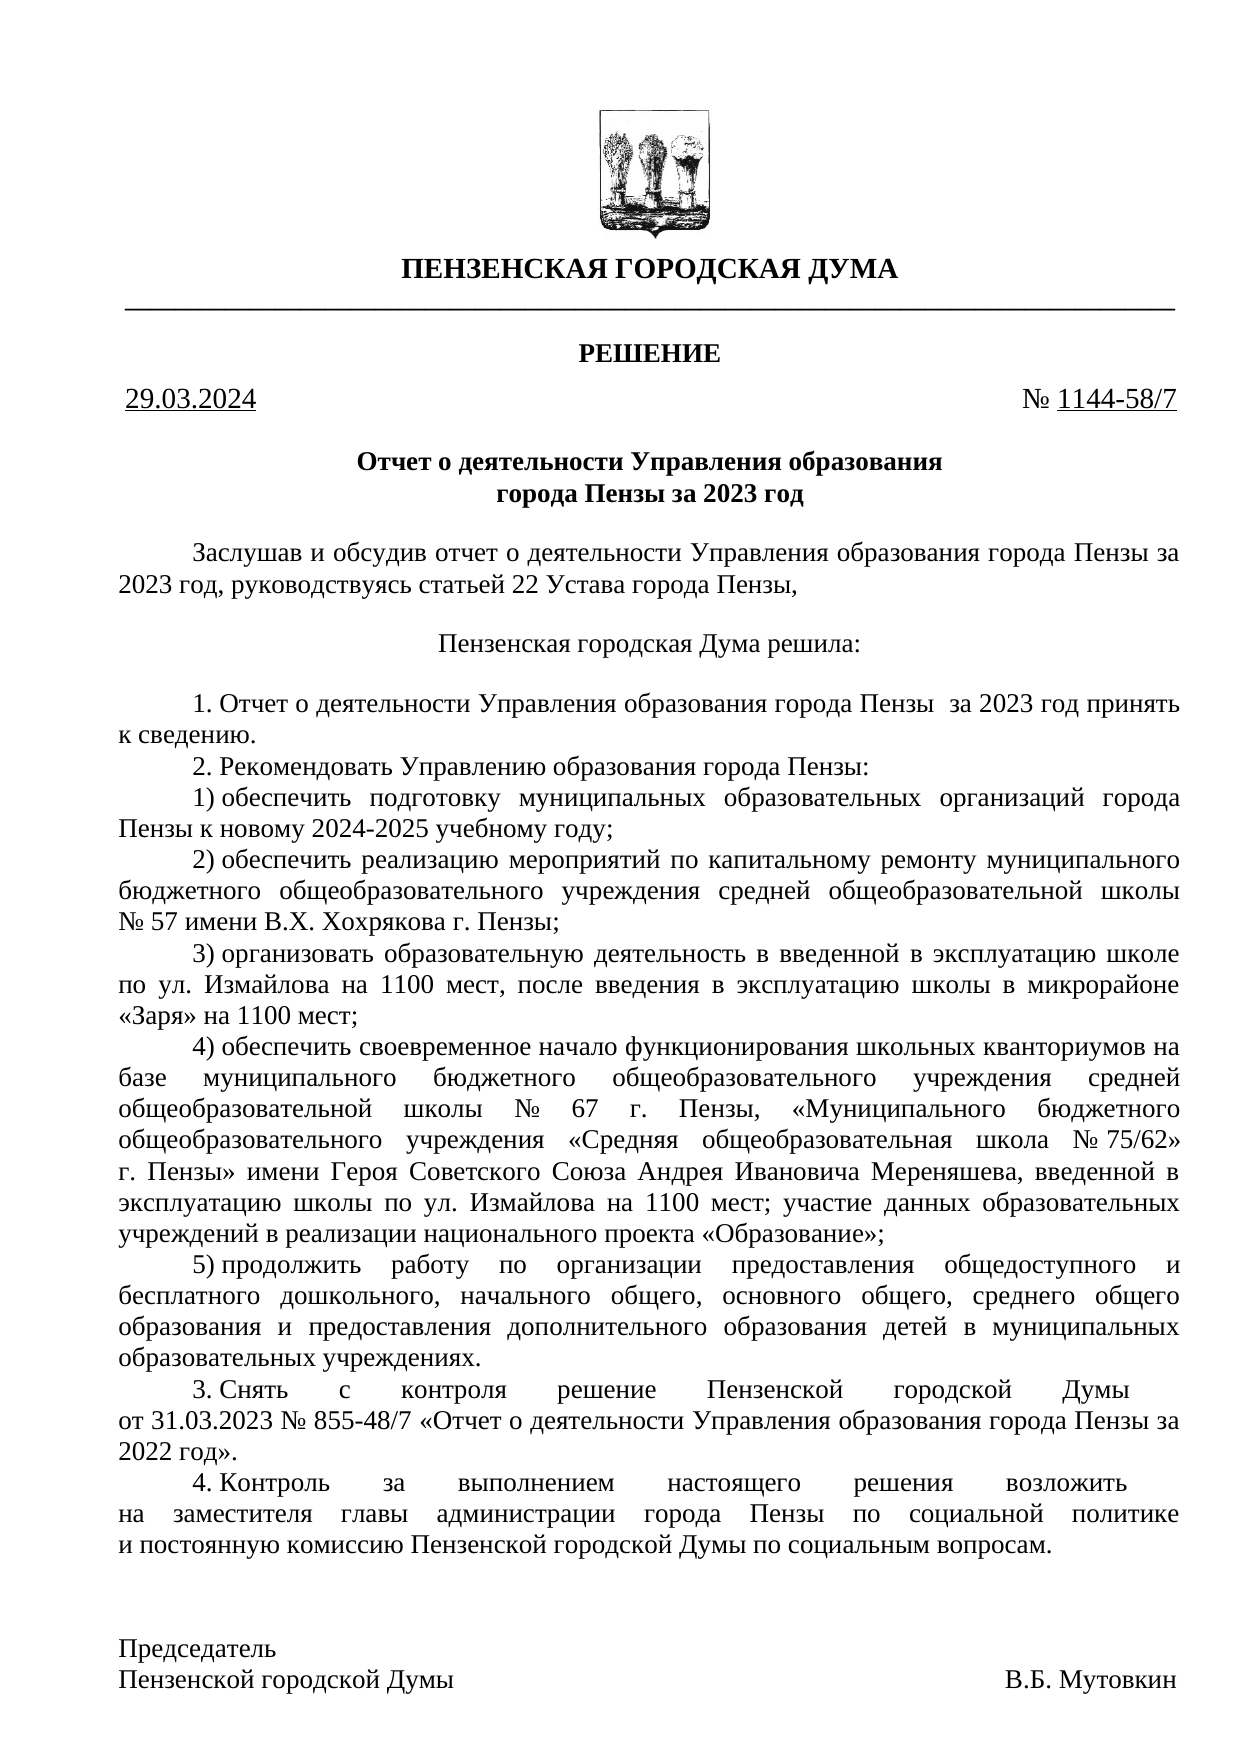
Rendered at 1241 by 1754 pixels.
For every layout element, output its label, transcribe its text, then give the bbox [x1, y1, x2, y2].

text Председатель [118, 1632, 1181, 1663]
text 3) организовать образовательную деятельность в введенной в эксплуатацию школе по ул. Измайлова на 1100 мест, после введения в эксплуатацию школы в микрорайоне «Заря» на 1100 мест; [118, 937, 1181, 1030]
text города Пензы за 2023 год [118, 477, 1181, 508]
text 4) обеспечить своевременное начало функционирования школьных кванториумов на базе муниципального бюджетного общеобразовательного учреждения средней общеобразовательной школы № 67 г. Пензы, «Муниципального бюджетного общеобразовательного учреждения «Средняя общеобразовательная школа № 75/62» г. Пензы» имени Героя Советского Союза Андрея Ивановича Мереняшева, введенной в эксплуатацию школы по ул. Измайлова на 1100 мест; участие данных образовательных учреждений в реализации национального проекта «Образование»; [118, 1030, 1181, 1248]
picture [597, 108, 713, 241]
text Пензенской городской Думы В.Б. Мутовкин [118, 1663, 1181, 1694]
text Заслушав и обсудив отчет о деятельности Управления образования города Пензы за 2023 год, руководствуясь статьей 22 Устава города Пензы, [118, 537, 1181, 599]
text 4. Контроль за выполнением настоящего решения возложить на заместителя главы администрации города Пензы по социальной политике и постоянную комиссию Пензенской городской Думы по социальным вопросам. [118, 1466, 1181, 1559]
list Отчет о деятельности Управления образования города Пензы за 2023 год принять к сведению. [118, 687, 1181, 750]
text ____________________________________________________________________________________ [118, 284, 1181, 313]
text 1) обеспечить подготовку муниципальных образовательных организаций города Пензы к новому 2024-2025 учебному году; [118, 781, 1181, 843]
text 5) продолжить работу по организации предоставления общедоступного и бесплатного дошкольного, начального общего, основного общего, среднего общего образования и предоставления дополнительного образования детей в муниципальных образовательных учреждениях. [118, 1248, 1181, 1373]
list Рекомендовать Управлению образования города Пензы: [118, 750, 1181, 781]
text 3. Снять с контроля решение Пензенской городской Думы от 31.03.2023 № 855-48/7 «Отчет о деятельности Управления образования города Пензы за 2022 год». [118, 1373, 1181, 1466]
text Отчет о деятельности Управления образования [118, 446, 1181, 477]
text Пензенская городская Дума решила: [118, 628, 1181, 659]
text 2) обеспечить реализацию мероприятий по капитальному ремонту муниципального бюджетного общеобразовательного учреждения средней общеобразовательной школы № 57 имени В.Х. Хохрякова г. Пензы; [118, 843, 1181, 937]
subtitle РЕШЕНИЕ [118, 337, 1181, 368]
subtitle ПЕНЗЕНСКАЯ ГОРОДСКАЯ ДУМА [118, 251, 1181, 284]
text 29.03.2024 № 1144-58/7 [118, 381, 1181, 414]
